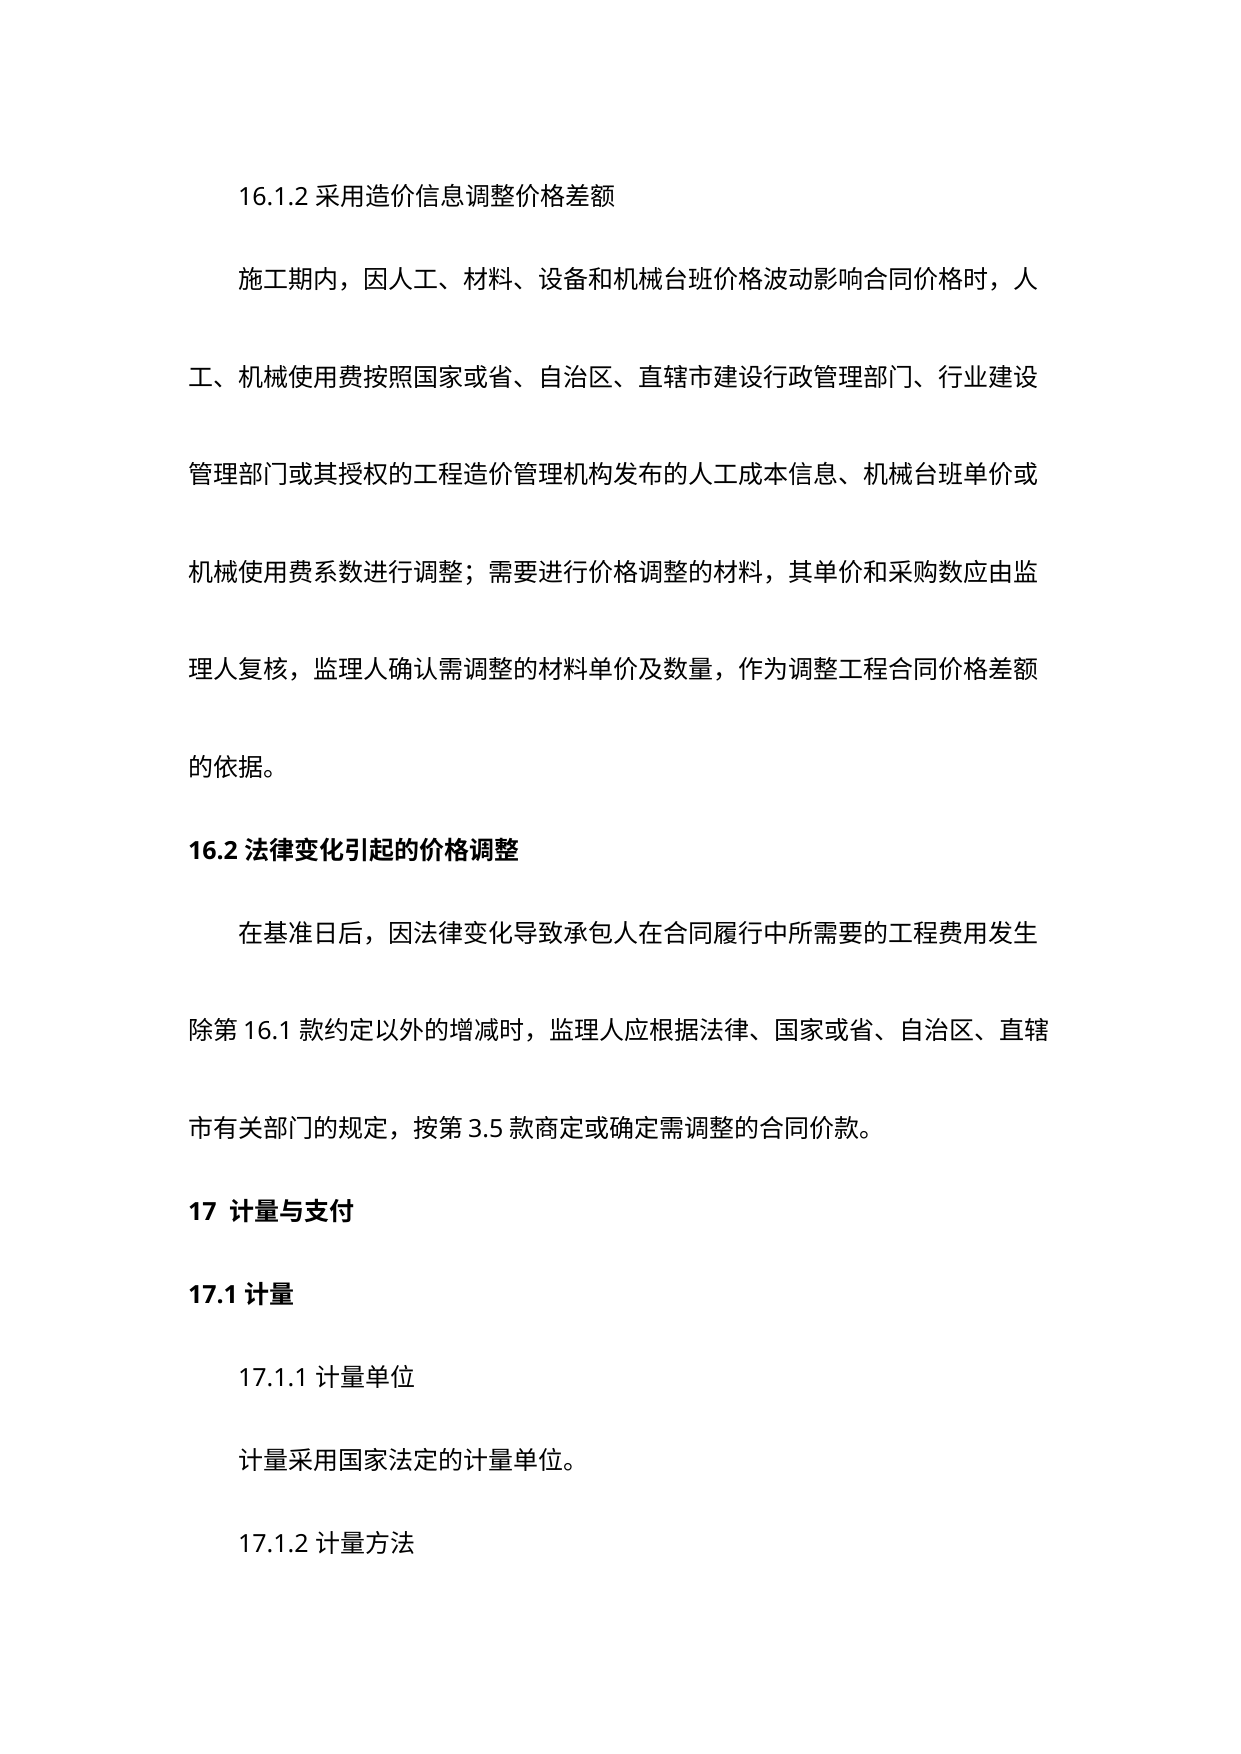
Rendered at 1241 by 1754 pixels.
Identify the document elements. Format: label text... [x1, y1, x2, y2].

text 16.2 法律变化引起的价格调整 [188, 816, 1052, 881]
text 在基准日后，因法律变化导致承包人在合同履行中所需要的工程费用发生除第16.1 款约定以外的增减时，监理人应根据法律、国家或省、自治区、直辖市有关部门的规定，按第3.5 款商定或确定需调整的合同价款。 [188, 899, 1052, 1159]
text 17.1 计量 [188, 1260, 1052, 1325]
text 17 计量与支付 [188, 1177, 1052, 1242]
text 17.1.2 计量方法 [188, 1509, 1052, 1574]
text 16.1.2 采用造价信息调整价格差额 [188, 162, 1052, 227]
text 17.1.1 计量单位 [188, 1343, 1052, 1408]
text 计量采用国家法定的计量单位。 [188, 1426, 1052, 1491]
text 施工期内，因人工、材料、设备和机械台班价格波动影响合同价格时，人工、机械使用费按照国家或省、自治区、直辖市建设行政管理部门、行业建设管理部门或其授权的工程造价管理机构发布的人工成本信息、机械台班单价或机械使用费系数进行调整；需要进行价格调整的材料，其单价和采购数应由监理人复核，监理人确认需调整的材料单价及数量，作为调整工程合同价格差额的依据。 [188, 245, 1052, 798]
